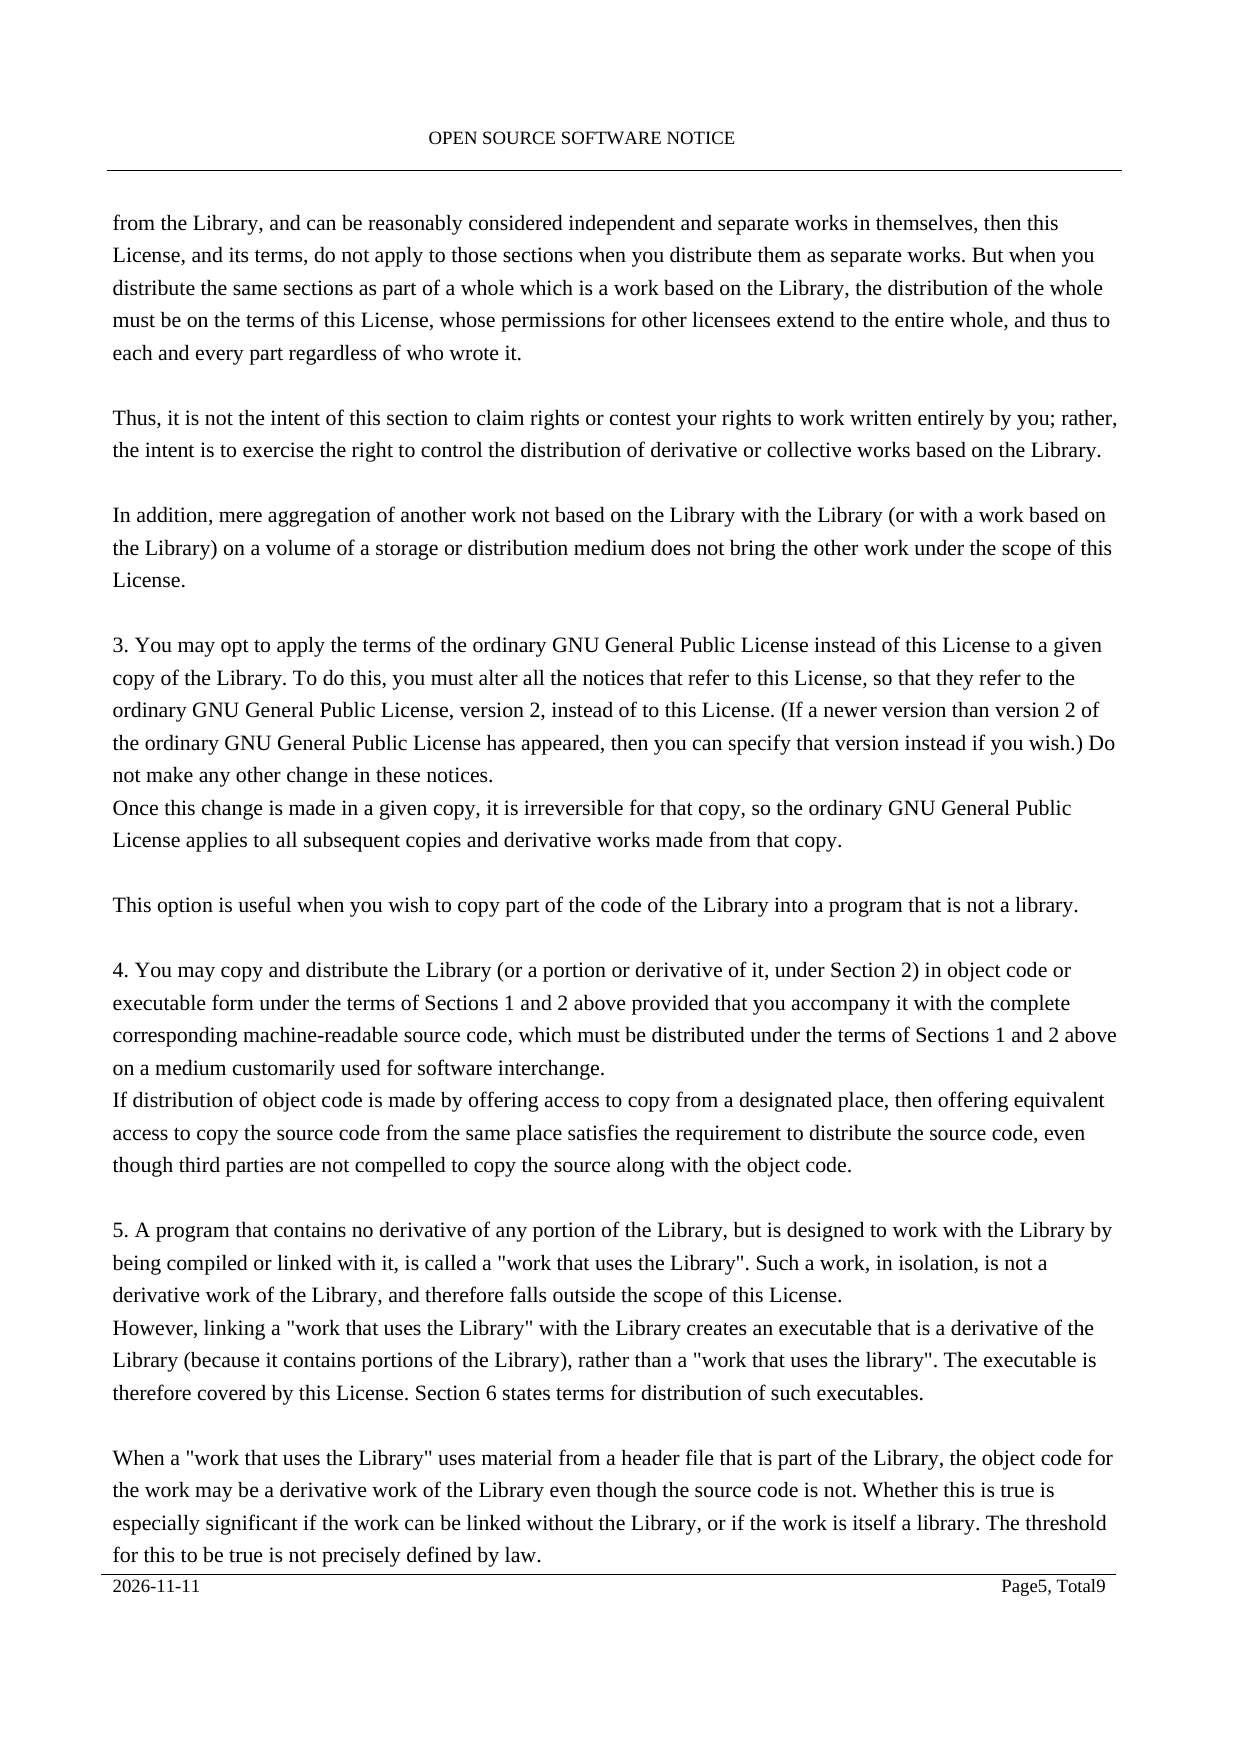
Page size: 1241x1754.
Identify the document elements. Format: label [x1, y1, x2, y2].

text [112, 206, 1128, 1571]
